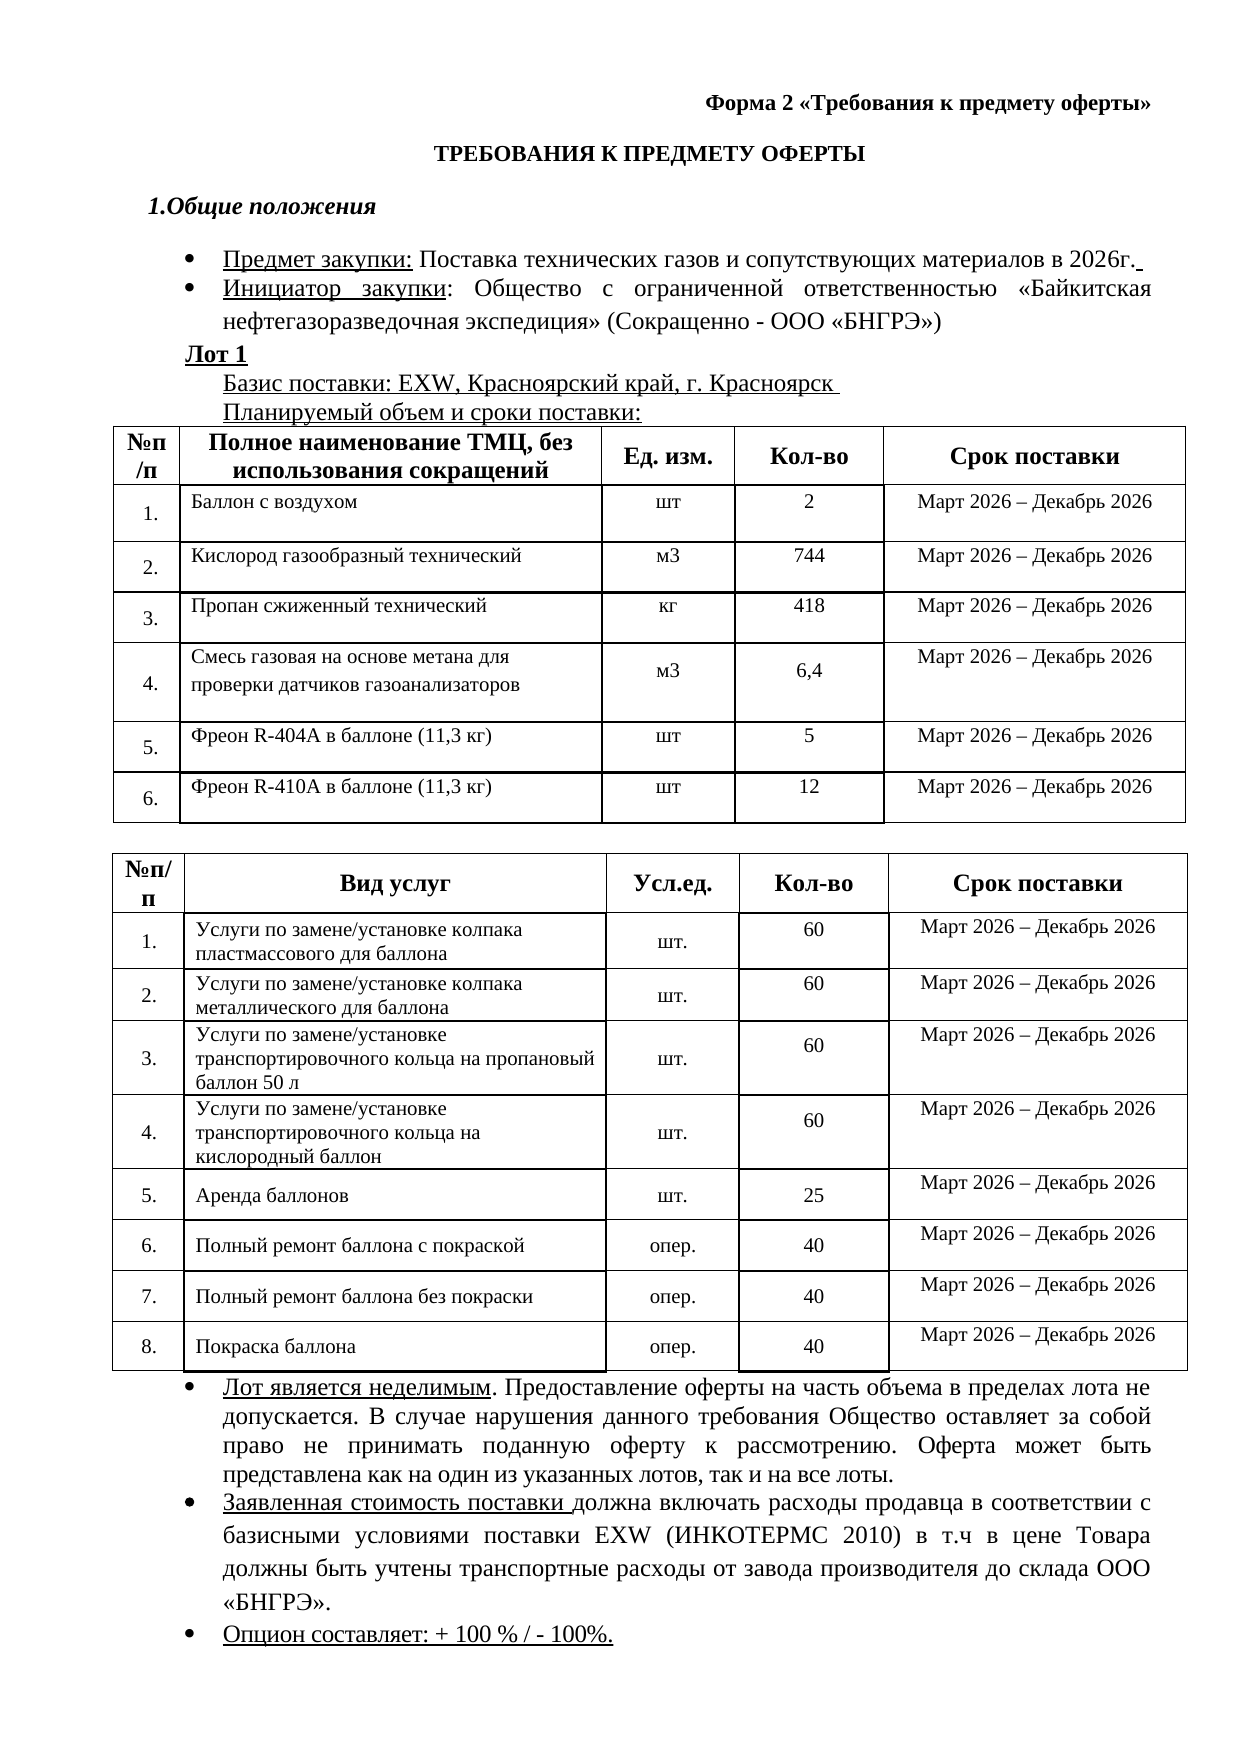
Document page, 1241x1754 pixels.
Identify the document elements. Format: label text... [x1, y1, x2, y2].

table_cell [113, 1322, 183, 1370]
table_header Срок поставки [889, 854, 1187, 912]
table_cell [114, 643, 179, 721]
table_cell Баллон с воздухом [181, 486, 601, 541]
table_cell 40 [740, 1272, 888, 1321]
table_cell м3 [603, 543, 734, 591]
table_cell Услуги по замене/установке транспортировочного кольца на пропановый баллон 50 л [185, 1022, 605, 1094]
table_cell шт [603, 723, 734, 771]
table_cell Покраска баллона [185, 1322, 605, 1370]
table_header Ед. изм. [602, 427, 734, 484]
table_cell Пропан сжиженный технический [181, 594, 601, 642]
table_cell [114, 722, 179, 771]
table_cell опер. [607, 1271, 738, 1321]
table_cell Март 2026 – Декабрь 2026 [885, 542, 1185, 591]
table_cell шт. [607, 913, 738, 968]
table_cell 12 [736, 774, 883, 822]
table_cell шт. [607, 1021, 738, 1094]
table_cell [113, 913, 183, 968]
table_cell Март 2026 – Декабрь 2026 [890, 1322, 1187, 1370]
table_cell Март 2026 – Декабрь 2026 [885, 593, 1185, 642]
table_cell Март 2026 – Декабрь 2026 [885, 773, 1185, 822]
table_cell шт [603, 774, 734, 822]
table_cell Услуги по замене/установке транспортировочного кольца на кислородный баллон [185, 1096, 605, 1168]
table_cell Полный ремонт баллона без покраски [185, 1272, 605, 1321]
table_cell Март 2026 – Декабрь 2026 [885, 722, 1185, 771]
table_cell шт [603, 486, 734, 541]
table_cell [114, 593, 179, 642]
table_cell Смесь газовая на основе метана для проверки датчиков газоанализаторов [181, 644, 601, 721]
table_cell 60 [740, 1096, 888, 1168]
table_cell 40 [740, 1221, 888, 1270]
text Лот 1 [185, 339, 1152, 368]
table_cell 60 [740, 914, 888, 968]
table_cell 40 [740, 1322, 888, 1370]
text 1.Общие положения [148, 191, 1152, 219]
table_cell 418 [736, 594, 883, 642]
table_cell [113, 969, 183, 1019]
table_header №п/п [114, 427, 179, 484]
table_cell Аренда баллонов [185, 1170, 605, 1219]
table_cell 6,4 [736, 644, 883, 721]
table_header Кол-во [735, 427, 883, 484]
table_header №п/п [113, 854, 184, 912]
text ТРЕБОВАНИЯ К ПРЕДМЕТУ ОФЕРТЫ [148, 140, 1152, 166]
table_header Полное наименование ТМЦ, без использования сокращений [180, 427, 601, 484]
table_cell [113, 1095, 183, 1168]
table_cell опер. [607, 1220, 738, 1270]
table_cell Март 2026 – Декабрь 2026 [890, 1220, 1187, 1270]
table_cell [114, 485, 179, 541]
table_cell 744 [736, 543, 883, 591]
table_cell Март 2026 – Декабрь 2026 [890, 913, 1187, 968]
list Базис поставки: EXW, Красноярский край, г. Красноярск [223, 368, 1152, 397]
text Форма 2 «Требования к предмету оферты» [148, 89, 1152, 115]
table_cell [113, 1169, 183, 1219]
table_cell Март 2026 – Декабрь 2026 [885, 643, 1185, 721]
table_cell Полный ремонт баллона с покраской [185, 1221, 605, 1270]
table_cell 60 [740, 1022, 888, 1094]
table_cell Март 2026 – Декабрь 2026 [890, 1169, 1187, 1219]
table_cell 25 [740, 1170, 888, 1219]
table_cell Фреон R-404А в баллоне (11,3 кг) [181, 723, 601, 771]
table_cell кг [603, 594, 734, 642]
table_header Срок поставки [884, 427, 1185, 484]
table_cell [113, 1271, 183, 1321]
table_cell Услуги по замене/установке колпака металлического для баллона [185, 970, 605, 1019]
list Опцион составляет: + 100 % / - 100%. [185, 1619, 1152, 1648]
table_cell опер. [607, 1322, 738, 1370]
table_cell Услуги по замене/установке колпака пластмассового для баллона [185, 914, 605, 968]
table_cell [114, 542, 179, 591]
table_header Кол-во [740, 854, 888, 912]
table_header Усл.ед. [607, 854, 739, 912]
table_cell 60 [740, 970, 888, 1019]
table_cell Март 2026 – Декабрь 2026 [890, 1095, 1187, 1168]
table_cell Март 2026 – Декабрь 2026 [890, 1021, 1187, 1094]
table_cell 5 [736, 723, 883, 771]
list Инициатор закупки: Общество с ограниченной ответственностью «Байкитская нефтегазоразведочная экспедиция» (Сокращенно - ООО «БНГРЭ») [185, 273, 1152, 335]
table_cell [113, 1021, 183, 1094]
list Предмет закупки: Поставка технических газов и сопутствующих материалов в 2026г. [185, 244, 1152, 273]
table_cell [114, 773, 179, 822]
table_cell [113, 1220, 183, 1270]
list Планируемый объем и сроки поставки: [223, 397, 1152, 426]
table_cell Март 2026 – Декабрь 2026 [885, 485, 1185, 541]
table_cell м3 [603, 644, 734, 721]
table_cell шт. [607, 1169, 738, 1219]
table_cell шт. [607, 1095, 738, 1168]
table_header Вид услуг [185, 854, 606, 912]
table_cell 2 [736, 486, 883, 541]
list Заявленная стоимость поставки должна включать расходы продавца в соответствии с базисными условиями поставки EXW (ИНКОТЕРМС 2010) в т.ч в цене Товара должны быть учтены транспортные расходы от завода производителя до склада ООО «БНГРЭ». [185, 1487, 1152, 1615]
table_cell Март 2026 – Декабрь 2026 [890, 1271, 1187, 1321]
table_cell шт. [607, 969, 738, 1019]
table_cell Март 2026 – Декабрь 2026 [890, 969, 1187, 1019]
table_cell Кислород газообразный технический [181, 543, 601, 591]
list Лот является неделимым. Предоставление оферты на часть объема в пределах лота не допускается. В случае нарушения данного требования Общество оставляет за собой право не принимать поданную оферту к рассмотрению. Оферта может быть представлена как на один из указанных лотов, так и на все лоты. [185, 1372, 1152, 1487]
table_cell Фреон R-410А в баллоне (11,3 кг) [181, 774, 601, 822]
